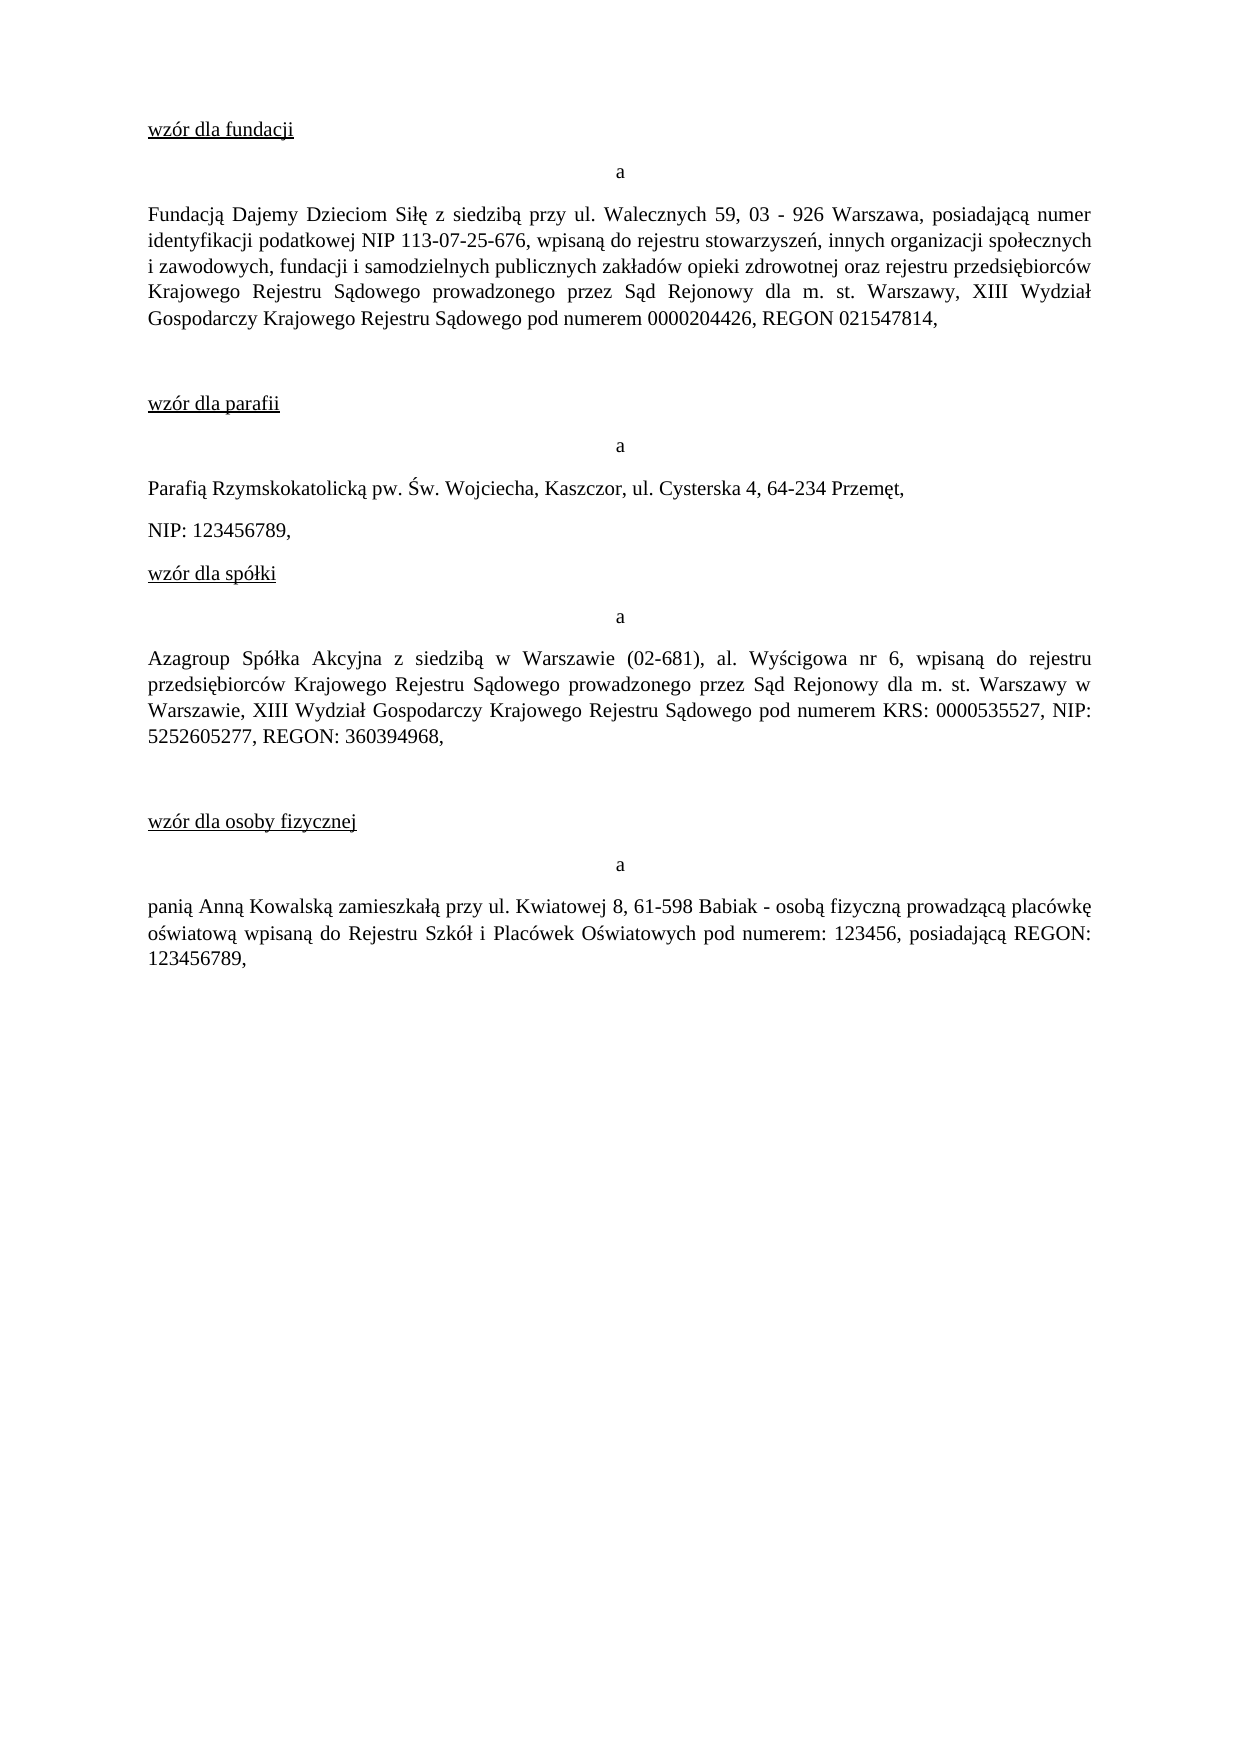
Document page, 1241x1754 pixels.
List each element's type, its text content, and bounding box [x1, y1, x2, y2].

text a [148, 159, 1092, 183]
text wzór dla osoby fizycznej [148, 809, 1092, 833]
text wzór dla fundacji [148, 116, 1092, 141]
text panią Anną Kowalską zamieszkałą przy ul. Kwiatowej 8, 61-598 Babiak - osobą fizyczną prowadzącą placówkę oświatową wpisaną do Rejestru Szkół i Placówek Oświatowych pod numerem: 123456, posiadającą REGON: 123456789, [148, 894, 1092, 970]
text wzór dla spółki [148, 561, 1092, 585]
text Azagroup Spółka Akcyjna z siedzibą w Warszawie (02-681), al. Wyścigowa nr 6, wpisaną do rejestru przedsiębiorców Krajowego Rejestru Sądowego prowadzonego przez Sąd Rejonowy dla m. st. Warszawy w Warszawie, XIII Wydział Gospodarczy Krajowego Rejestru Sądowego pod numerem KRS: 0000535527, NIP: 5252605277, REGON: 360394968, [148, 646, 1092, 748]
text Parafią Rzymskokatolicką pw. Św. Wojciecha, Kaszczor, ul. Cysterska 4, 64-234 Przemęt, [148, 476, 1092, 500]
text a [148, 604, 1092, 628]
text NIP: 123456789, [148, 518, 1092, 542]
text wzór dla parafii [148, 391, 1092, 415]
text a [148, 433, 1092, 457]
text Fundacją Dajemy Dzieciom Siłę z siedzibą przy ul. Walecznych 59, 03 - 926 Warszawa, posiadającą numer identyfikacji podatkowej NIP 113-07-25-676, wpisaną do rejestru stowarzyszeń, innych organizacji społecznych i zawodowych, fundacji i samodzielnych publicznych zakładów opieki zdrowotnej oraz rejestru przedsiębiorców Krajowego Rejestru Sądowego prowadzonego przez Sąd Rejonowy dla m. st. Warszawy, XIII Wydział Gospodarczy Krajowego Rejestru Sądowego pod numerem 0000204426, REGON 021547814, [148, 202, 1092, 329]
text a [148, 852, 1092, 876]
